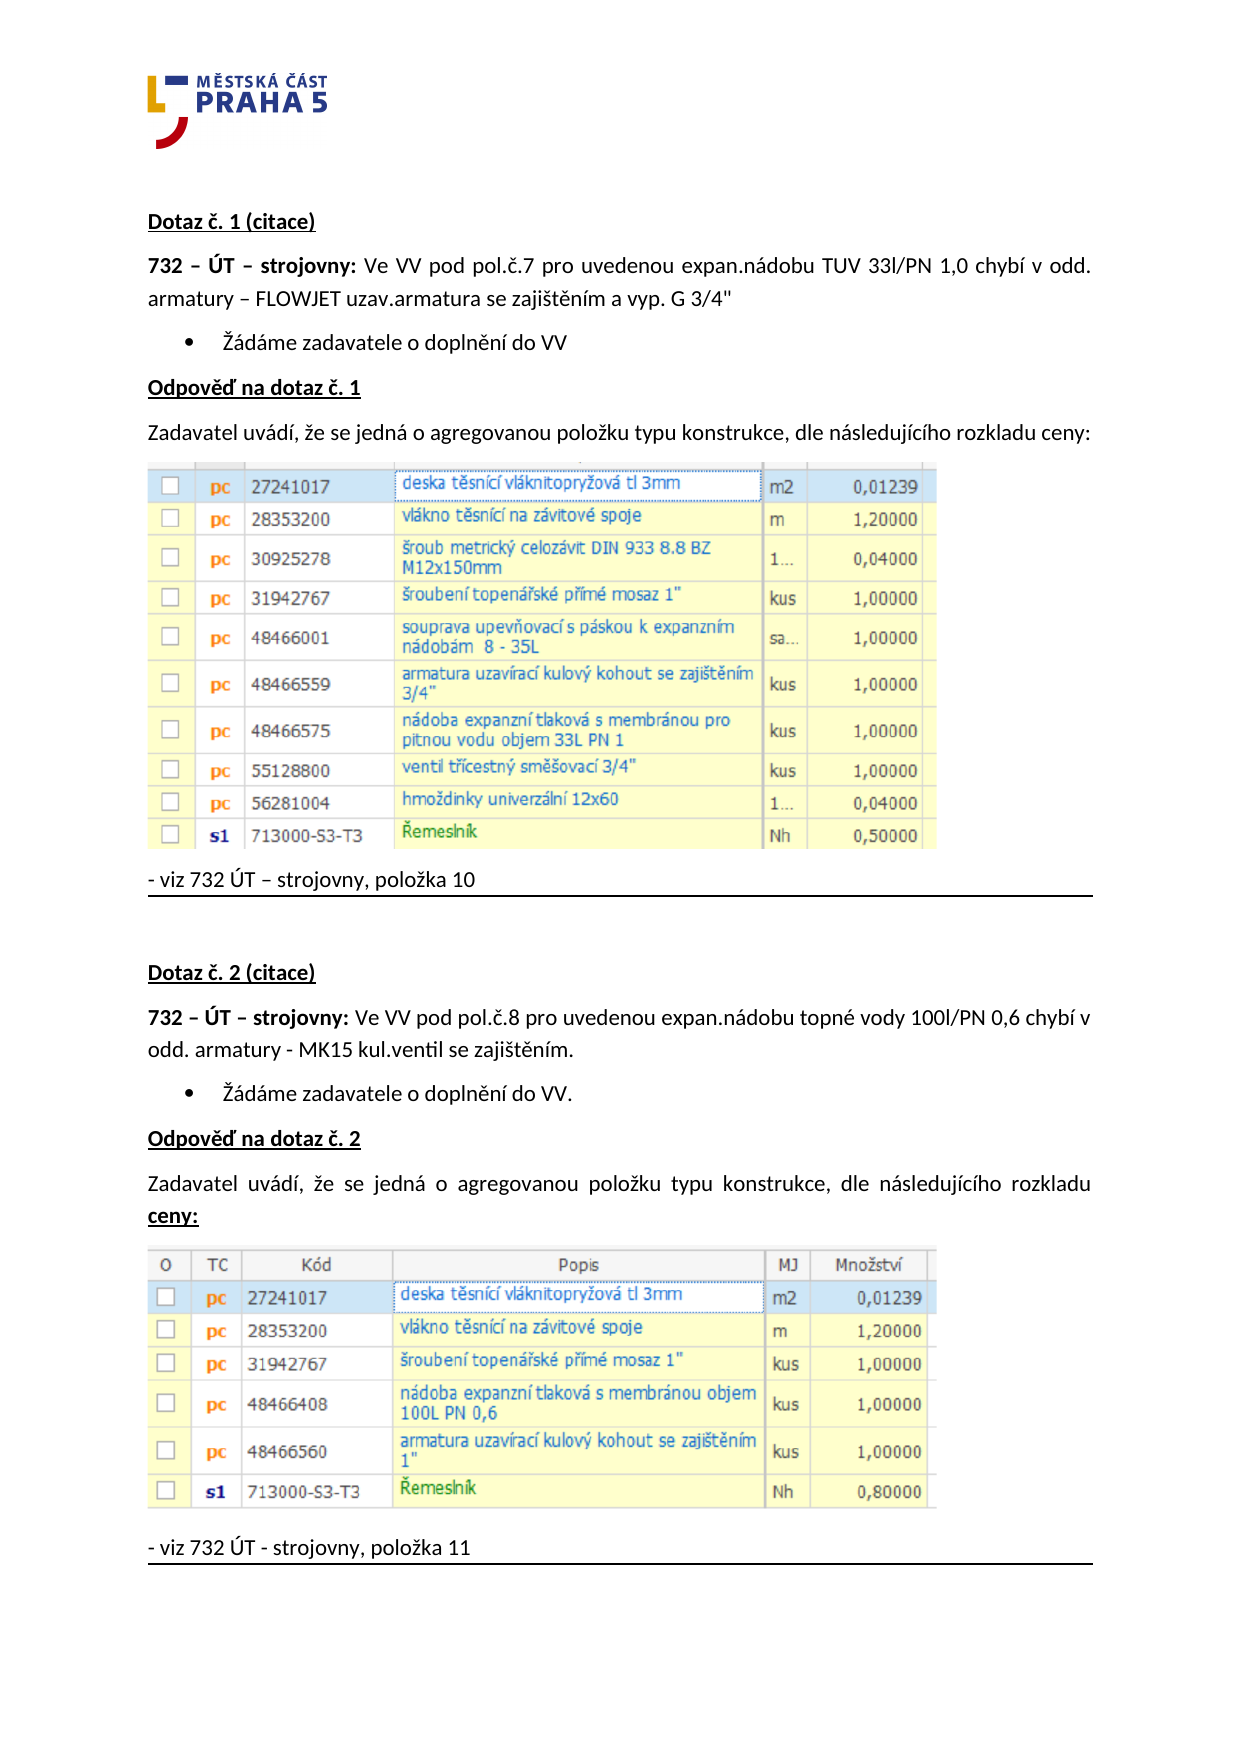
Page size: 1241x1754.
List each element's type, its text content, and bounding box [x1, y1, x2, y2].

text Odpověď na dotaz č. 2 [148, 1124, 1093, 1152]
text Dotaz č. 2 (citace) [148, 958, 1093, 986]
list Žádáme zadavatele o doplnění do VV. [185, 1079, 1093, 1108]
text - viz 732 ÚT - strojovny, položka 11 [148, 1533, 1093, 1563]
text 732 – ÚT – strojovny: Ve VV pod pol.č.7 pro uvedenou expan.nádobu TUV 33l/PN 1,0 chybí v odd. armatury – FLOWJET uzav.armatura se zajištěním a vyp. G 3/4" [148, 251, 1093, 312]
list Žádáme zadavatele o doplnění do VV [185, 328, 1093, 356]
text Zadavatel uvádí, že se jedná o agregovanou položku typu konstrukce, dle následujícího rozkladu ceny: [148, 1169, 1093, 1229]
text Dotaz č. 1 (citace) [148, 207, 1093, 235]
text Odpověď na dotaz č. 1 [148, 373, 1093, 401]
picture [147, 1245, 937, 1517]
text - viz 732 ÚT – strojovny, položka 10 [148, 865, 1093, 895]
picture [147, 73, 327, 149]
text 732 – ÚT – strojovny: Ve VV pod pol.č.8 pro uvedenou expan.nádobu topné vody 100l/PN 0,6 chybí v odd. armatury - MK15 kul.ventil se zajištěním. [148, 1003, 1093, 1063]
text Zadavatel uvádí, že se jedná o agregovanou položku typu konstrukce, dle následujícího rozkladu ceny: [148, 418, 1093, 446]
picture [147, 462, 937, 849]
